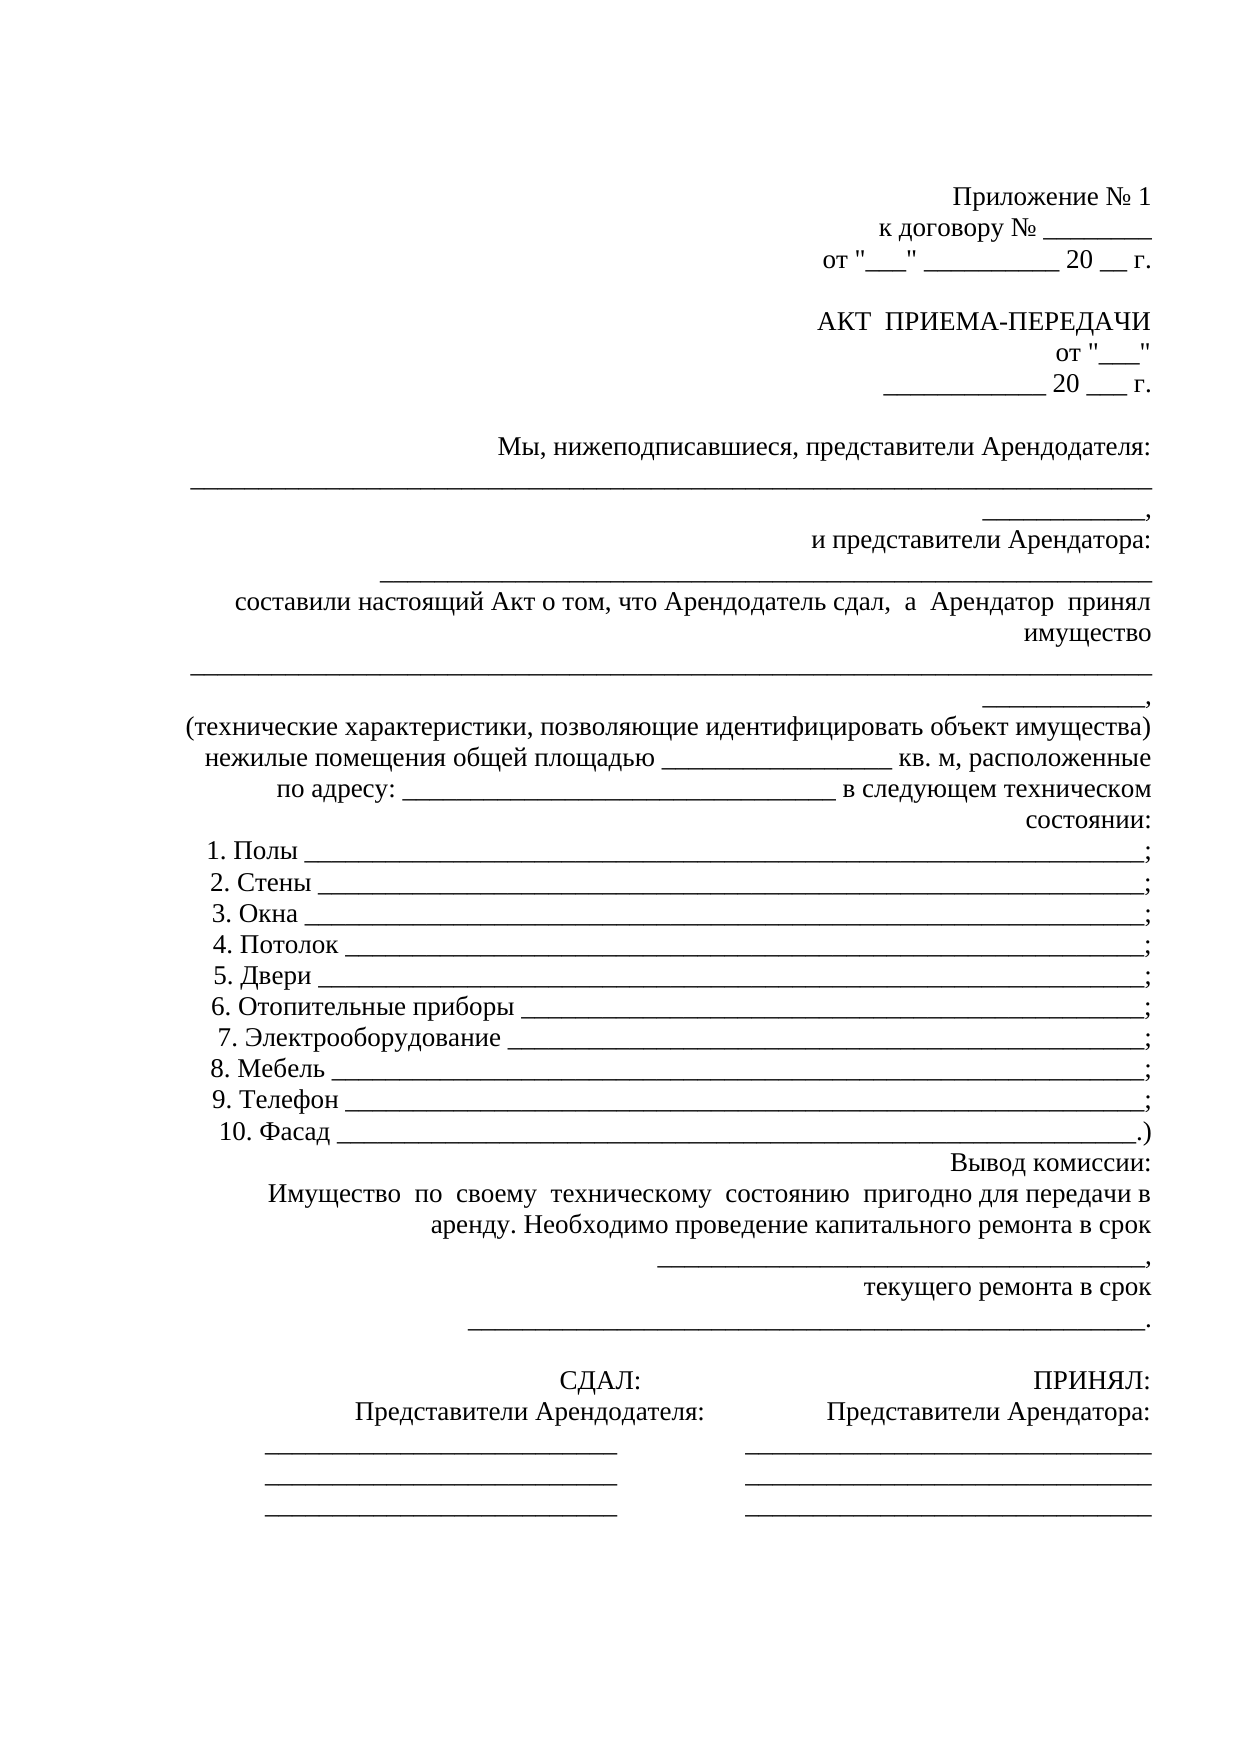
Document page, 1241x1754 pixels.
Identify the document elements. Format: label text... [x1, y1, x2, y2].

text АКТ ПРИЕМА-ПЕРЕДАЧИ [177, 305, 1152, 336]
text 1. Полы ______________________________________________________________; [177, 834, 1152, 866]
text ___________________________________________________________________________________, [177, 461, 1152, 523]
text 8. Мебель ____________________________________________________________; [177, 1052, 1152, 1084]
text 10. Фасад ___________________________________________________________.) [177, 1115, 1152, 1146]
text 4. Потолок ___________________________________________________________; [177, 928, 1152, 959]
text Имущество по своему техническому состоянию пригодно для передачи в аренду. Необходимо проведение капитального ремонта в срок ____________________________________, [177, 1177, 1152, 1271]
text текущего ремонта в срок __________________________________________________. [177, 1271, 1152, 1333]
text составили настоящий Акт о том, что Арендодатель сдал, а Арендатор принял имущество ___________________________________________________________________________________, [177, 585, 1152, 710]
text 7. Электрооборудование _______________________________________________; [177, 1021, 1152, 1052]
text (технические характеристики, позволяющие идентифицировать объект имущества) [177, 710, 1152, 741]
text 5. Двери _____________________________________________________________; [177, 959, 1152, 990]
text 6. Отопительные приборы ______________________________________________; [177, 990, 1152, 1021]
text 3. Окна ______________________________________________________________; [177, 897, 1152, 928]
text и представители Арендатора: _________________________________________________________ [177, 523, 1152, 585]
text от "___" __________ 20 __ г. [177, 243, 1152, 274]
text __________________________ ______________________________ [177, 1457, 1152, 1488]
text Приложение № 1 [177, 180, 1152, 212]
text __________________________ ______________________________ [177, 1426, 1152, 1457]
text Представители Арендодателя: Представители Арендатора: [177, 1395, 1152, 1426]
text к договору № ________ [177, 212, 1152, 243]
text нежилые помещения общей площадью _________________ кв. м, расположенные по адресу: ________________________________ в следующем техническом состоянии: [177, 741, 1152, 834]
text СДАЛ: ПРИНЯЛ: [177, 1364, 1152, 1395]
text Вывод комиссии: [177, 1146, 1152, 1177]
text 2. Стены _____________________________________________________________; [177, 866, 1152, 897]
text __________________________ ______________________________ [177, 1488, 1152, 1520]
text от "___" ____________ 20 ___ г. [177, 336, 1152, 398]
text Мы, нижеподписавшиеся, представители Арендодателя: [177, 429, 1152, 461]
text 9. Телефон ___________________________________________________________; [177, 1084, 1152, 1115]
